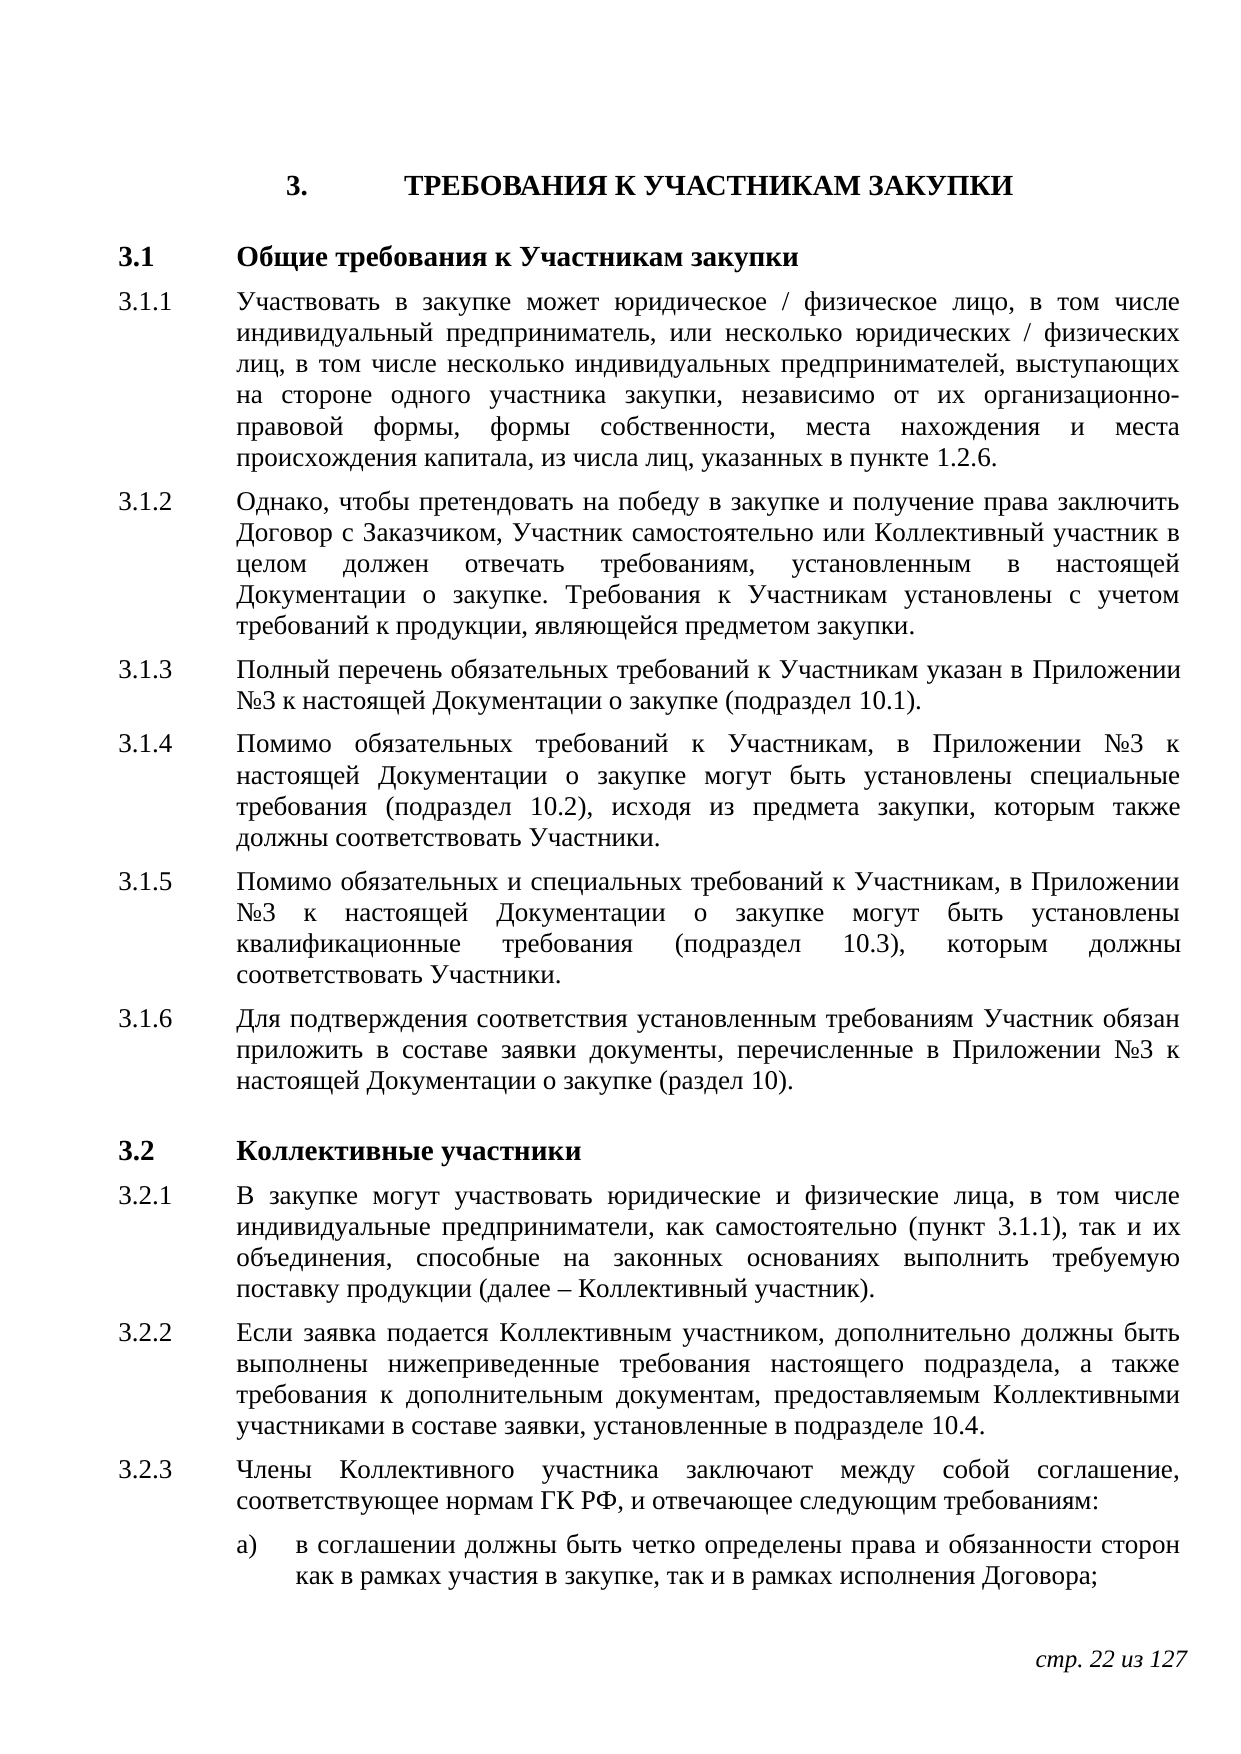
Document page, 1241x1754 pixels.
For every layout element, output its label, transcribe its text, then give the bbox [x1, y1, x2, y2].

text Полный перечень обязательных требований к Участникам указан в Приложении №3 к настоящей Документации о закупке (подраздел 10.1). [118, 653, 1181, 715]
text В закупке могут участвовать юридические и физические лица, в том числе индивидуальные предприниматели, как самостоятельно (пункт 3.1.1), так и их объединения, способные на законных основаниях выполнить требуемую поставку продукции (далее – Коллективный участник). [118, 1179, 1181, 1303]
text Участвовать в закупке может юридическое / физическое лицо, в том числе индивидуальный предприниматель, или несколько юридических / физических лиц, в том числе несколько индивидуальных предпринимателей, выступающих на стороне одного участника закупки, независимо от их организационно-правовой формы, формы собственности, места нахождения и места происхождения капитала, из числа лиц, указанных в пункте 1.2.6. [118, 285, 1181, 472]
subtitle ТРЕБОВАНИЯ К УЧАСТНИКАМ ЗАКУПКИ [118, 168, 1181, 202]
text Помимо обязательных и специальных требований к Участникам, в Приложении №3 к настоящей Документации о закупке могут быть установлены квалификационные требования (подраздел 10.3), которым должны соответствовать Участники. [118, 865, 1181, 989]
subtitle Общие требования к Участникам закупки [118, 239, 1181, 273]
text Если заявка подается Коллективным участником, дополнительно должны быть выполнены нижеприведенные требования настоящего подраздела, а также требования к дополнительным документам, предоставляемым Коллективными участниками в составе заявки, установленные в подразделе 10.4. [118, 1316, 1181, 1440]
text Однако, чтобы претендовать на победу в закупке и получение права заключить Договор с Заказчиком, Участник самостоятельно или Коллективный участник в целом должен отвечать требованиям, установленным в настоящей Документации о закупке. Требования к Участникам установлены с учетом требований к продукции, являющейся предметом закупки. [118, 484, 1181, 640]
text Члены Коллективного участника заключают между собой соглашение, соответствующее нормам ГК РФ, и отвечающее следующим требованиям: [118, 1453, 1181, 1515]
text Помимо обязательных требований к Участникам, в Приложении №3 к настоящей Документации о закупке могут быть установлены специальные требования (подраздел 10.2), исходя из предмета закупки, которым также должны соответствовать Участники. [118, 728, 1181, 852]
text Для подтверждения соответствия установленным требованиям Участник обязан приложить в составе заявки документы, перечисленные в Приложении №3 к настоящей Документации о закупке (раздел 10). [118, 1002, 1181, 1095]
text в соглашении должны быть четко определены права и обязанности сторон как в рамках участия в закупке, так и в рамках исполнения Договора; [236, 1528, 1181, 1590]
subtitle Коллективные участники [118, 1133, 1181, 1166]
